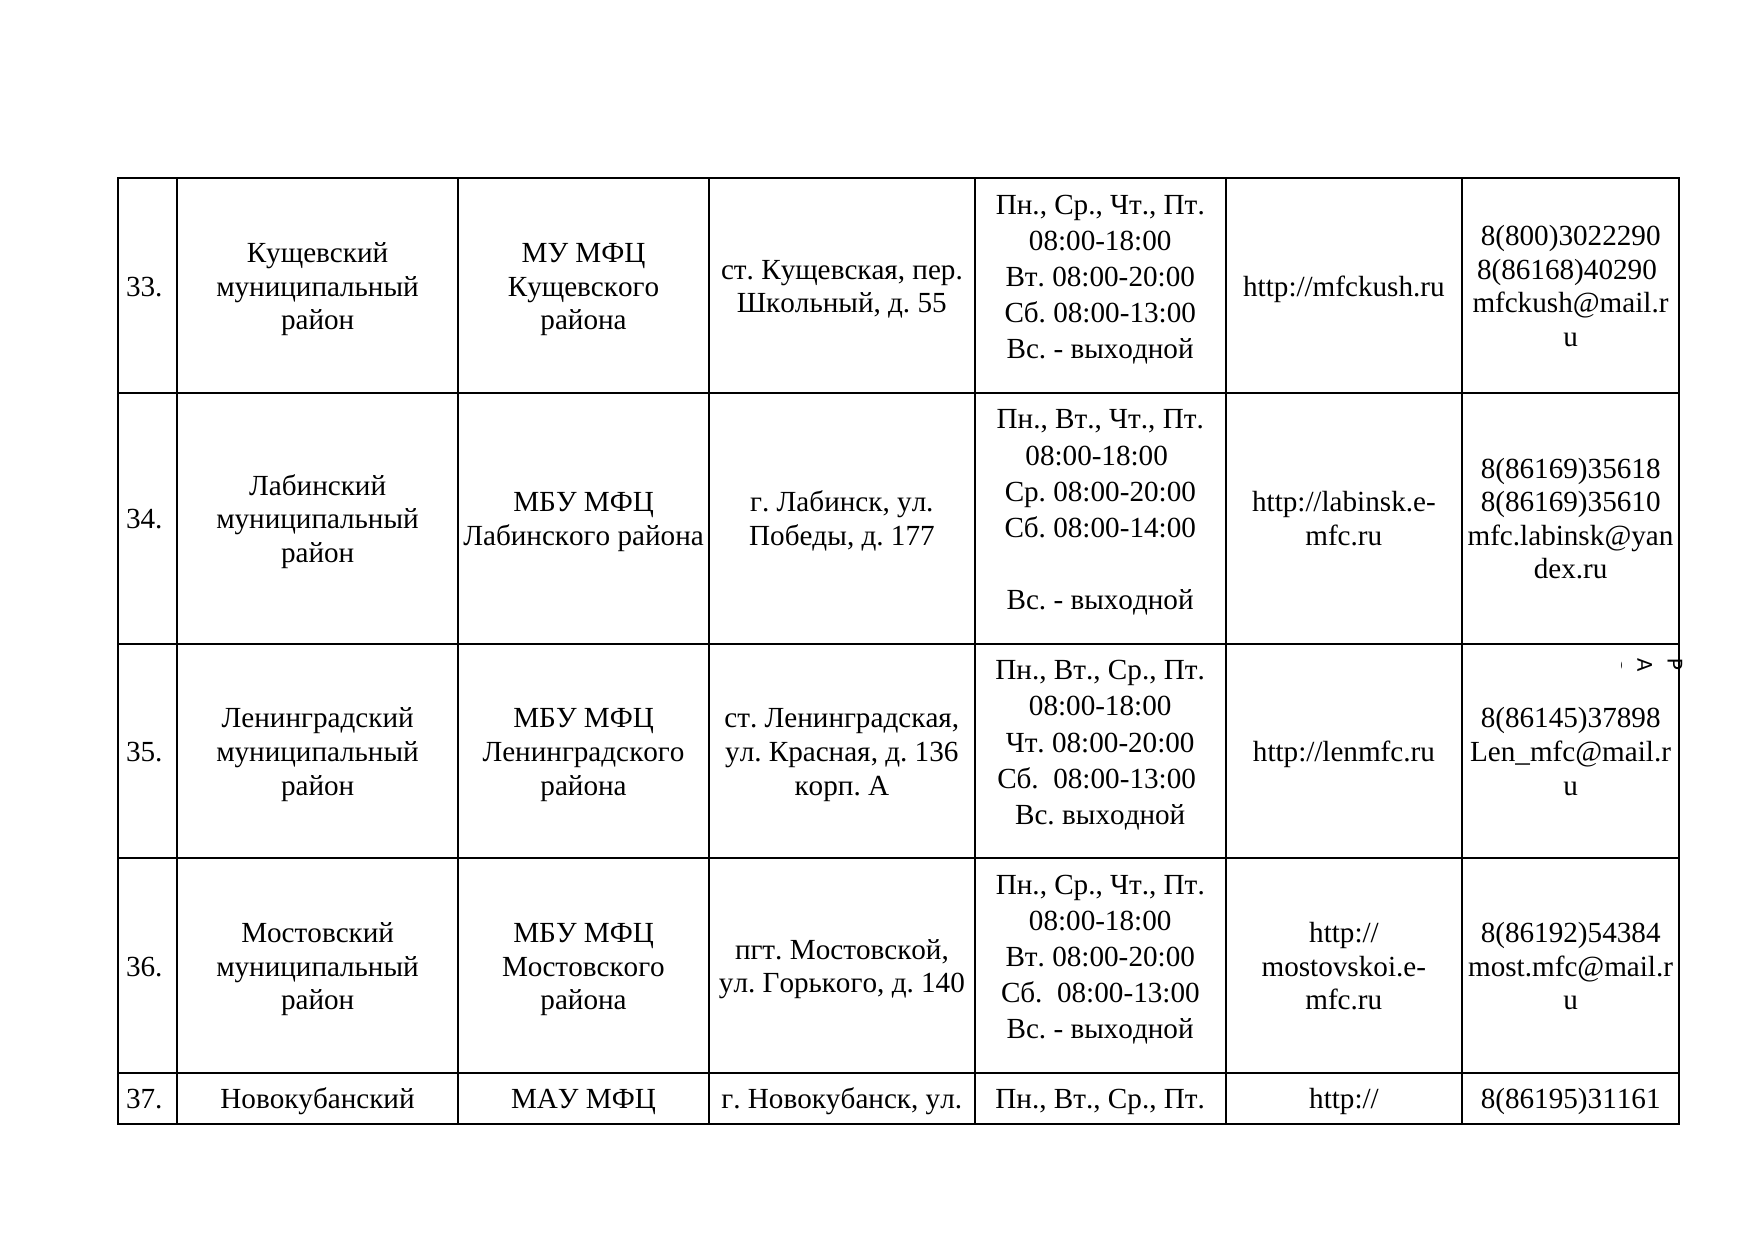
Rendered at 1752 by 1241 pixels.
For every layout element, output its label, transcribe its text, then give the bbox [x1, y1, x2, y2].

table_cell Ленинградский муниципальный район [178, 645, 457, 857]
table_cell 8(86169)35618 8(86169)35610 mfc.labinsk@yandex.ru [1463, 394, 1678, 642]
table_cell Пн., Ср., Чт., Пт. 08:00-18:00 Вт. 08:00-20:00 Сб. 08:00-13:00 Вс. - выходной [976, 179, 1225, 392]
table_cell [1227, 1074, 1461, 1123]
table_cell Лабинский муниципальный район [178, 394, 457, 642]
table_cell 8(86192)54384 most.mfc@mail.ru [1463, 859, 1678, 1072]
table_cell пгт. Мостовской, ул. Горького, д. 140 [710, 859, 974, 1072]
table_cell МБУ МФЦ Лабинского района [459, 394, 708, 642]
table_cell ст. Ленинградская, ул. Красная, д. 136 корп. А [710, 645, 974, 857]
table_cell http://lenmfc.ru [1227, 645, 1461, 857]
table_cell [976, 1074, 1225, 1123]
table_cell http://labinsk.e-mfc.ru [1227, 394, 1461, 642]
table_cell [119, 645, 176, 857]
table_cell 8(800)3022290 8(86168)40290 mfckush@mail.ru [1463, 179, 1678, 392]
table_cell Мостовский муниципальный район [178, 859, 457, 1072]
table_cell [119, 394, 176, 642]
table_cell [459, 1074, 708, 1123]
table_cell г. Лабинск, ул. Победы, д. 177 [710, 394, 974, 642]
table_cell МБУ МФЦ Ленинградского района [459, 645, 708, 857]
table_cell Пн., Вт., Ср., Пт. 08:00-18:00 Чт. 08:00-20:00 Сб. 08:00-13:00 Вс. выходной [976, 645, 1225, 857]
table_cell [119, 859, 176, 1072]
table_cell http://mfckush.ru [1227, 179, 1461, 392]
table_cell Кущевский муниципальный район [178, 179, 457, 392]
table_cell Пн., Ср., Чт., Пт. 08:00-18:00 Вт. 08:00-20:00 Сб. 08:00-13:00 Вс. - выходной [976, 859, 1225, 1072]
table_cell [1463, 1074, 1678, 1123]
table_cell ст. Кущевская, пер. Школьный, д. 55 [710, 179, 974, 392]
table_cell [119, 1074, 176, 1123]
table_cell МУ МФЦ Кущевского района [459, 179, 708, 392]
table_cell http://mostovskoi.e-mfc.ru [1227, 859, 1461, 1072]
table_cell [178, 1074, 457, 1123]
table_cell 8(86145)37898 Len_mfc@mail.ru [1463, 645, 1678, 857]
table_cell [119, 179, 176, 392]
table_cell Пн., Вт., Чт., Пт. 08:00-18:00 Ср. 08:00-20:00 Сб. 08:00-14:00 Вс. - выходной [976, 394, 1225, 642]
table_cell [710, 1074, 974, 1123]
table_cell МБУ МФЦ Мостовского района [459, 859, 708, 1072]
